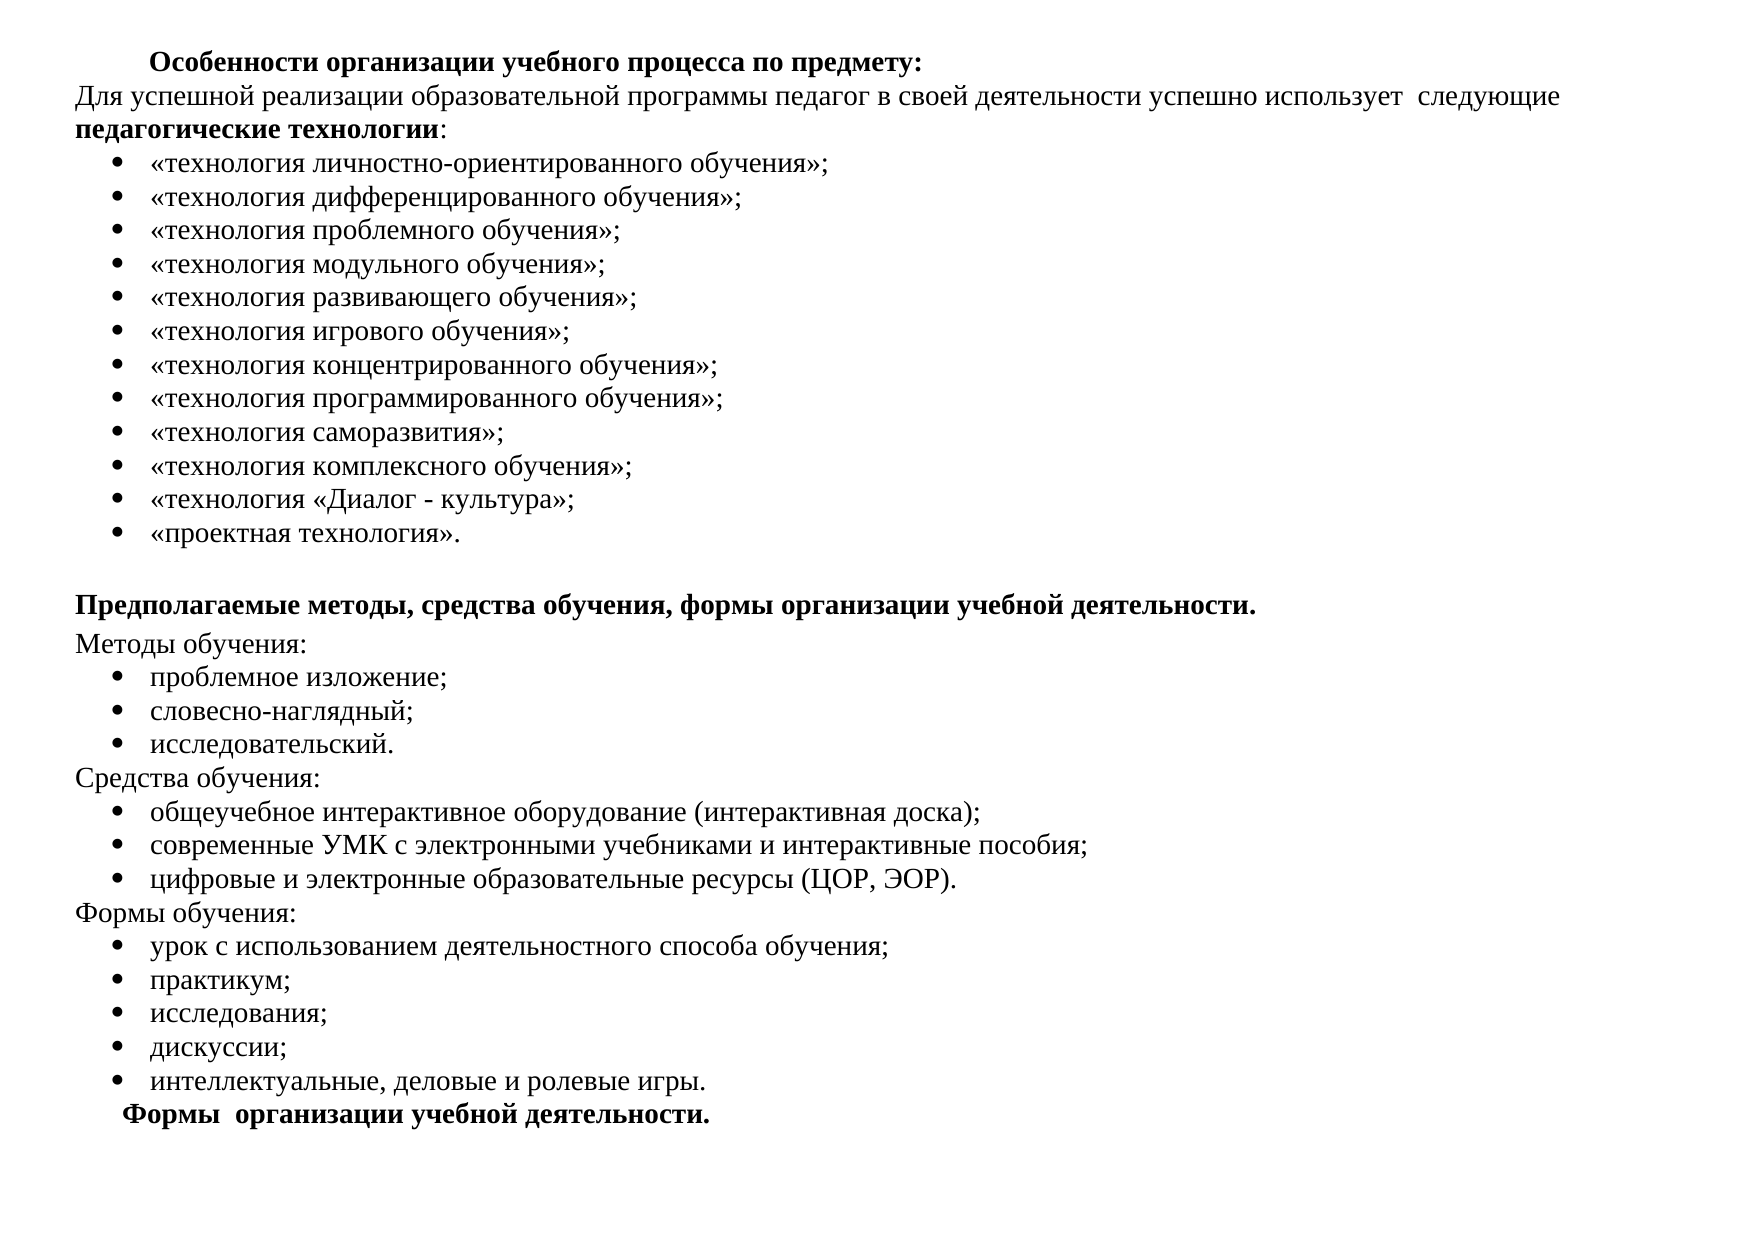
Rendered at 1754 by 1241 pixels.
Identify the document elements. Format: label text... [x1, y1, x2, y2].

list «технология дифференцированного обучения»; [112, 179, 1679, 212]
list «технология проблемного обучения»; [112, 212, 1679, 246]
list цифровые и электронные образовательные ресурсы (ЦОР, ЭОР). [112, 861, 1679, 895]
list современные УМК с электронными учебниками и интерактивные пособия; [112, 827, 1679, 861]
list «технология «Диалог - культура»; [112, 481, 1679, 515]
text Для успешной реализации образовательной программы педагог в своей деятельности успешно использует следующие педагогические технологии: [75, 78, 1679, 145]
list «технология развивающего обучения»; [112, 279, 1679, 313]
list «технология концентрированного обучения»; [112, 347, 1679, 381]
list дискуссии; [112, 1029, 1679, 1063]
text Особенности организации учебного процесса по предмету: [75, 44, 1679, 78]
list исследования; [112, 996, 1679, 1029]
list практикум; [112, 962, 1679, 996]
text Средства обучения: [75, 760, 1679, 794]
list «технология модульного обучения»; [112, 246, 1679, 279]
text Формы обучения: [75, 895, 1679, 928]
list интеллектуальные, деловые и ролевые игры. [112, 1063, 1679, 1097]
list «технология саморазвития»; [112, 414, 1679, 448]
list урок с использованием деятельностного способа обучения; [112, 928, 1679, 962]
list «технология игрового обучения»; [112, 313, 1679, 347]
list «технология личностно-ориентированного обучения»; [112, 145, 1679, 179]
text Методы обучения: [75, 626, 1679, 659]
list «технология комплексного обучения»; [112, 448, 1679, 481]
list «проектная технология». [112, 515, 1679, 549]
text Предполагаемые методы, средства обучения, формы организации учебной деятельности. [75, 587, 1679, 621]
list общеучебное интерактивное оборудование (интерактивная доска); [112, 794, 1679, 827]
text Формы организации учебной деятельности. [75, 1097, 1679, 1130]
list исследовательский. [112, 727, 1679, 760]
list «технология программированного обучения»; [112, 381, 1679, 414]
list словесно-наглядный; [112, 693, 1679, 727]
list проблемное изложение; [112, 659, 1679, 693]
